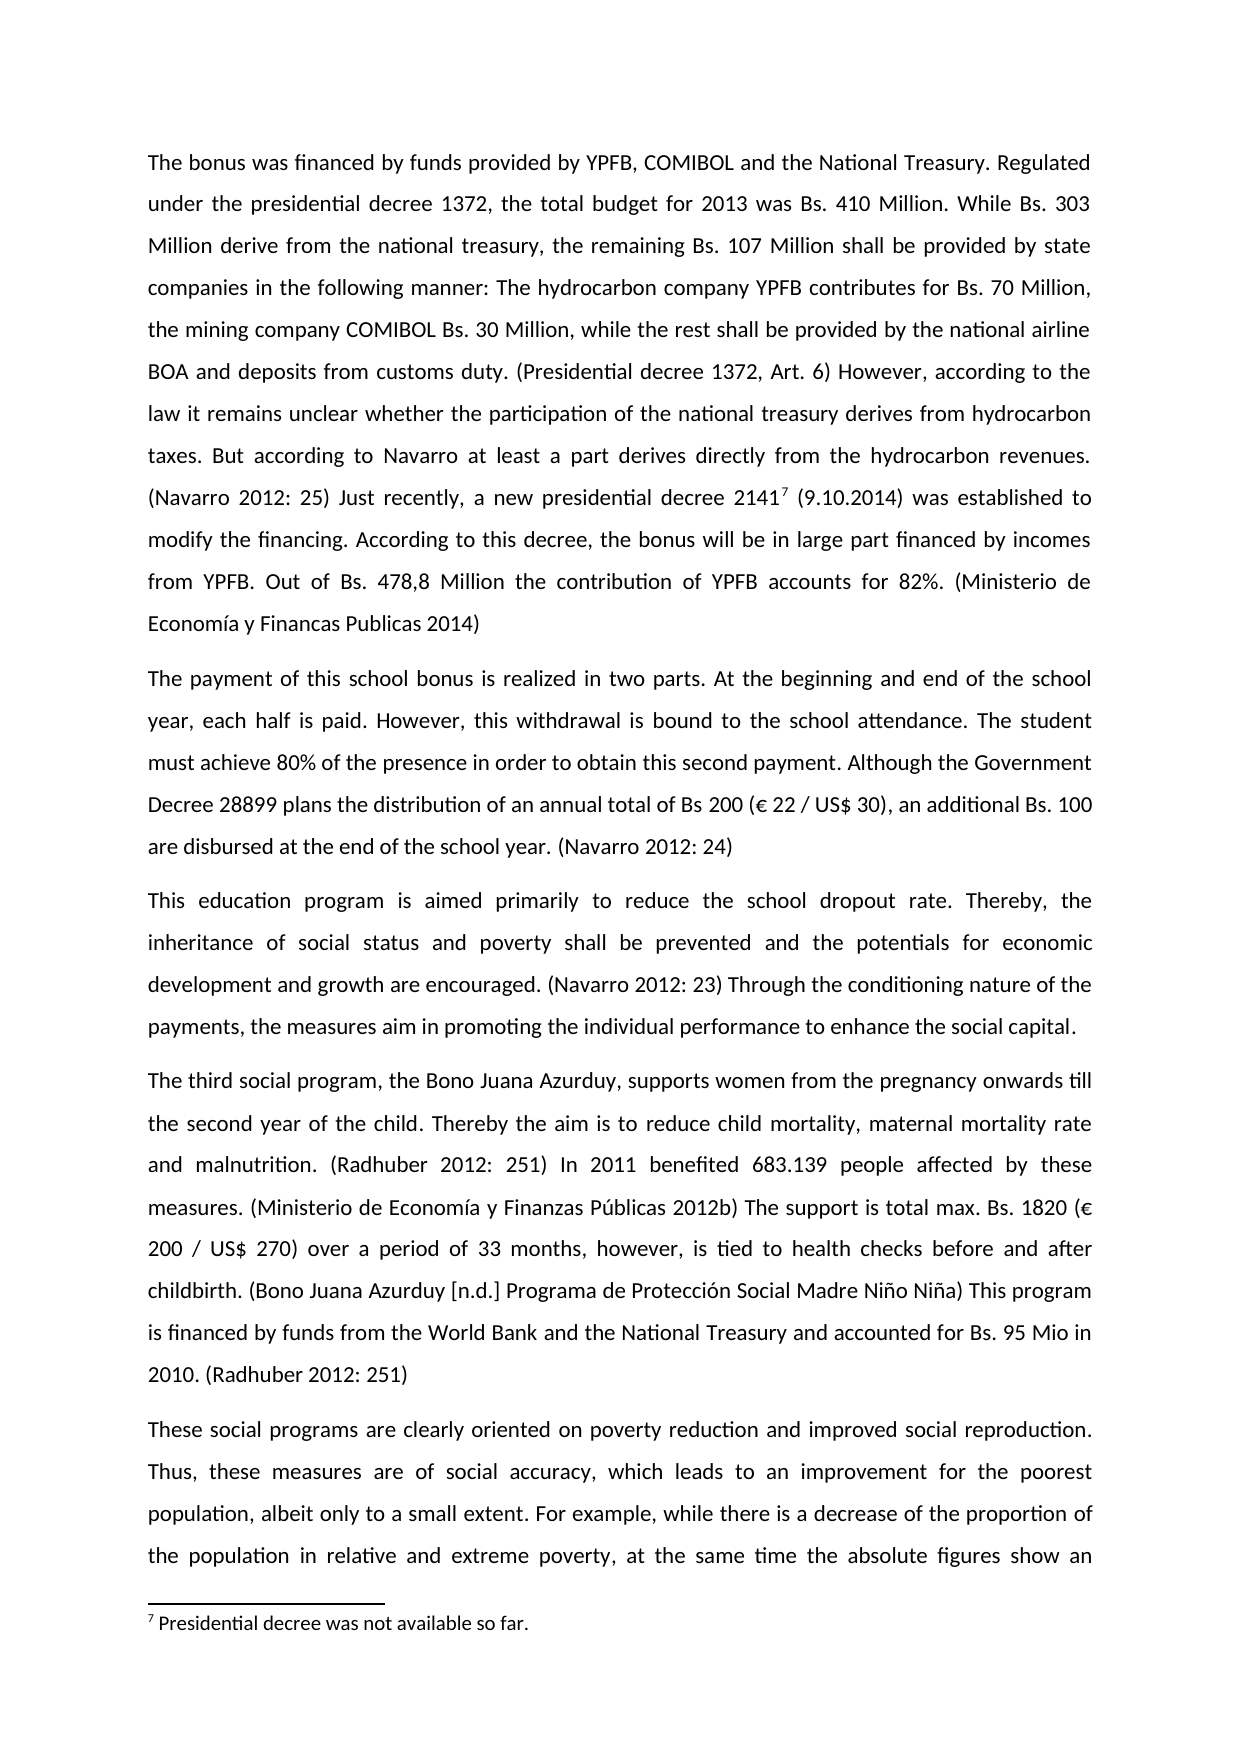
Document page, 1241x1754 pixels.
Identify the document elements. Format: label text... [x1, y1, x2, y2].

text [148, 1415, 1093, 1569]
text The bonus was financed by funds provided by YPFB, COMIBOL and the National Treasury. Regulated under the presidential decree 1372, the total budget for 2013 was Bs. 410 Million. While Bs. 303 Million derive from the national treasury, the remaining Bs. 107 Million shall be provided by state companies in the following manner: The hydrocarbon company YPFB contributes for Bs. 70 Million, the mining company COMIBOL Bs. 30 Million, while the rest shall be provided by the national airline BOA and deposits from customs duty. (Presidential decree 1372, Art. 6) However, according to the law it remains unclear whether the participation of the national treasury derives from hydrocarbon taxes. But according to Navarro at least a part derives directly from the hydrocarbon revenues. (Navarro 2012: 25) Just recently, a new presidential decree 2141 (9.10.2014) was established to modify the financing. According to this decree, the bonus will be in large part financed by incomes from YPFB. Out of Bs. 478,8 Million the contribution of YPFB accounts for 82%. (Ministerio de Economía y Financas Publicas 2014) [148, 148, 1093, 637]
text The payment of this school bonus is realized in two parts. At the beginning and end of the school year, each half is paid. However, this withdrawal is bound to the school attendance. The student must achieve 80% of the presence in order to obtain this second payment. Although the Government Decree 28899 plans the distribution of an annual total of Bs 200 (€ 22 / US$ 30), an additional Bs. 100 are disbursed at the end of the school year. (Navarro 2012: 24) [148, 664, 1093, 860]
text This education program is aimed primarily to reduce the school dropout rate. Thereby, the inheritance of social status and poverty shall be prevented and the potentials for economic development and growth are encouraged. (Navarro 2012: 23) Through the conditioning nature of the payments, the measures aim in promoting the individual performance to enhance the social capital. [148, 886, 1093, 1040]
text The third social program, the Bono Juana Azurduy, supports women from the pregnancy onwards till the second year of the child. Thereby the aim is to reduce child mortality, maternal mortality rate and malnutrition. (Radhuber 2012: 251) In 2011 benefited 683.139 people affected by these measures. (Ministerio de Economía y Finanzas Públicas 2012b) The support is total max. Bs. 1820 (€ 200 / US$ 270) over a period of 33 months, however, is tied to health checks before and after childbirth. (Bono Juana Azurduy [n.d.] Programa de Protección Social Madre Niño Niña) This program is financed by funds from the World Bank and the National Treasury and accounted for Bs. 95 Mio in 2010. (Radhuber 2012: 251) [148, 1067, 1093, 1388]
